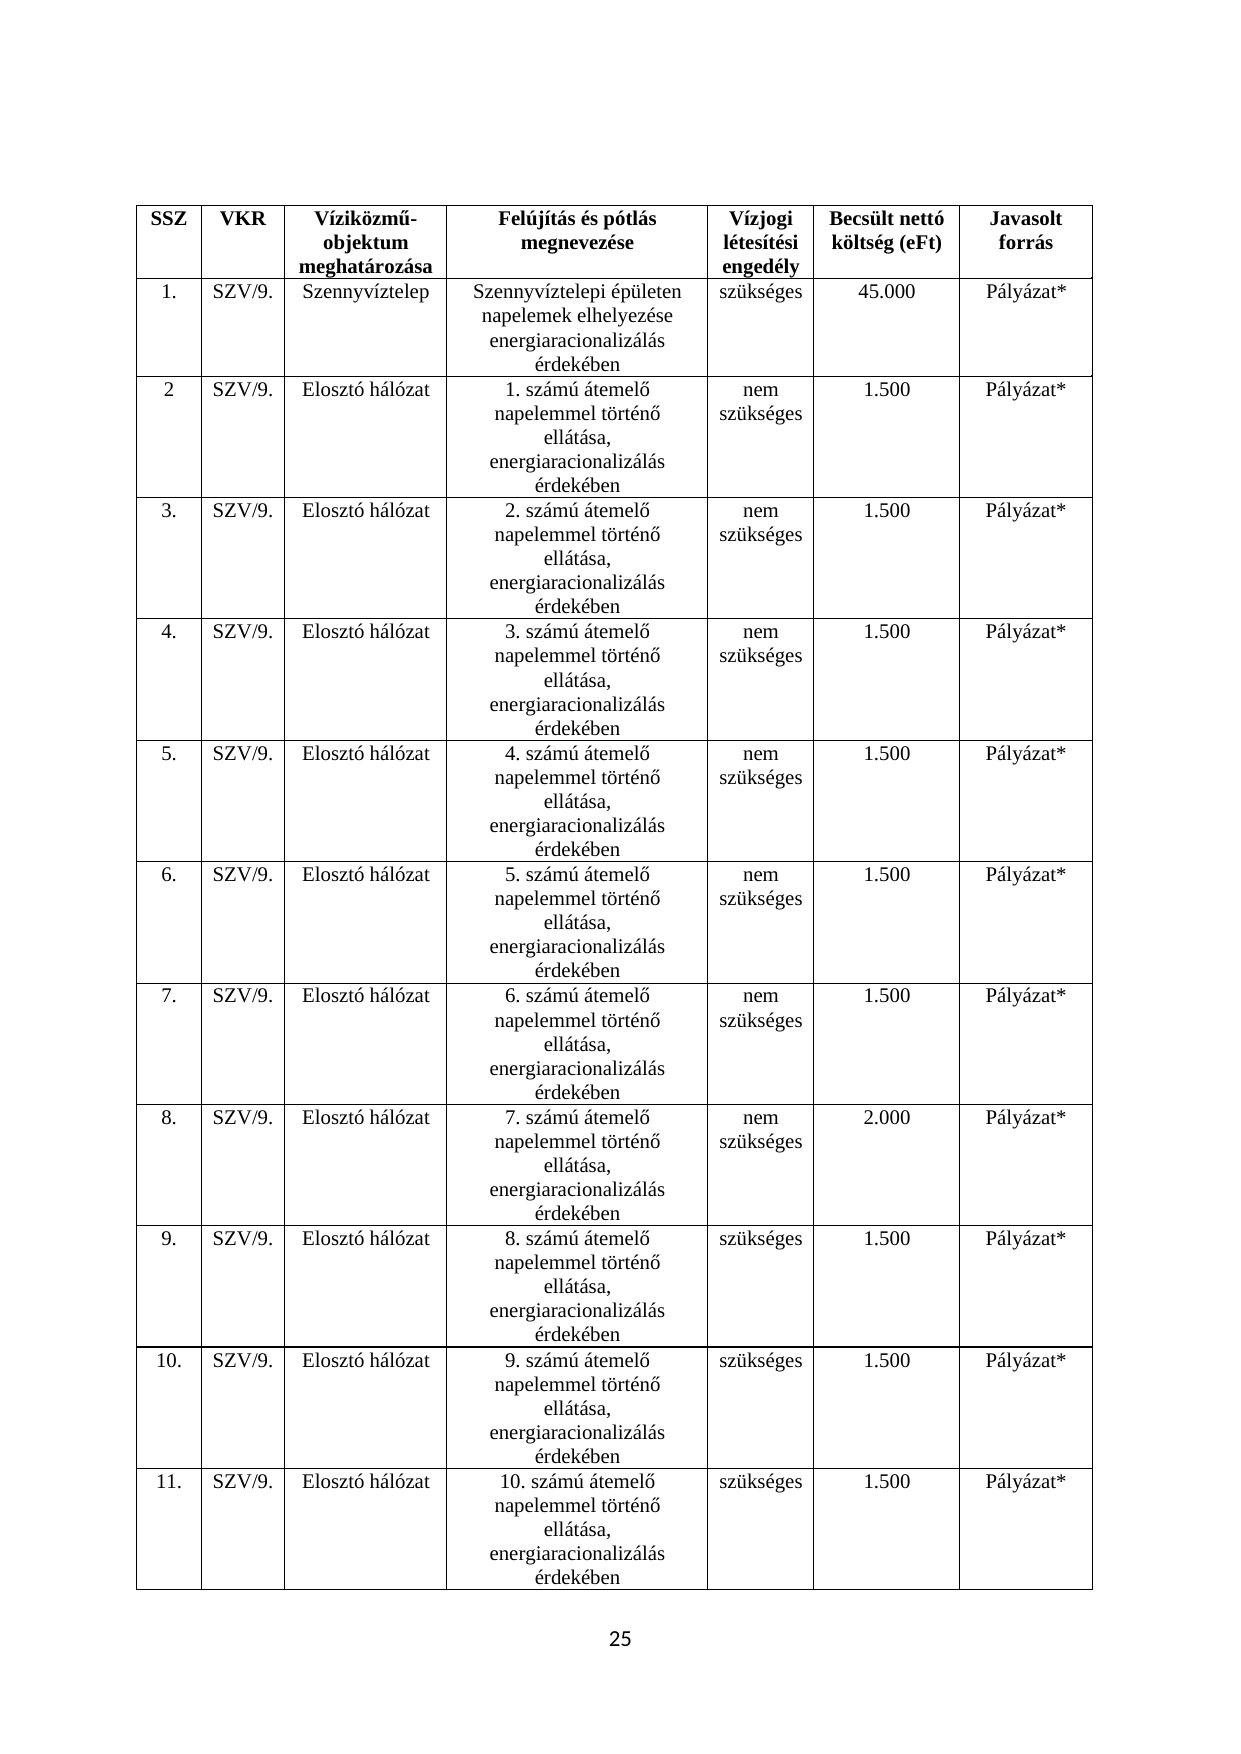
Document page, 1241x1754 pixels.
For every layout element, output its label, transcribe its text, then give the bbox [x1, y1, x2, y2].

table_cell szükséges [708, 1469, 813, 1589]
table_cell 9. számú átemelő napelemmel történő ellátása, energiaracionalizálás érdekében [447, 1348, 707, 1468]
table_cell 1.500 [814, 377, 959, 497]
table_cell 2. számú átemelő napelemmel történő ellátása, energiaracionalizálás érdekében [447, 498, 707, 618]
table_cell Elosztó hálózat [285, 862, 446, 982]
table_cell Elosztó hálózat [285, 741, 446, 861]
table_cell 8. [137, 1105, 201, 1225]
table_cell Elosztó hálózat [285, 1105, 446, 1225]
table_cell 9. [137, 1226, 201, 1346]
table_cell 4. számú átemelő napelemmel történő ellátása, energiaracionalizálás érdekében [447, 741, 707, 861]
table_cell SZV/9. [202, 498, 284, 618]
table_header VKR [202, 206, 284, 278]
table_cell 2 [137, 377, 201, 497]
table_cell 8. számú átemelő napelemmel történő ellátása, energiaracionalizálás érdekében [447, 1226, 707, 1346]
table_cell Pályázat* [960, 984, 1092, 1104]
table_cell 1.500 [814, 1469, 959, 1589]
table_header Víziközmű-objektum meghatározása [285, 206, 446, 278]
table_cell Pályázat* [960, 741, 1092, 861]
table_header Becsült nettó költség (eFt) [814, 206, 959, 278]
table_cell nem szükséges [708, 498, 813, 618]
table_cell nem szükséges [708, 984, 813, 1104]
table_cell SZV/9. [202, 741, 284, 861]
table_cell nem szükséges [708, 1105, 813, 1225]
table_cell 7. számú átemelő napelemmel történő ellátása, energiaracionalizálás érdekében [447, 1105, 707, 1225]
table_cell nem szükséges [708, 377, 813, 497]
table_cell 1.500 [814, 1348, 959, 1468]
table_cell szükséges [708, 1348, 813, 1468]
table_cell 6. [137, 862, 201, 982]
table_header Javasolt forrás [960, 206, 1092, 278]
table_cell Pályázat* [960, 1469, 1092, 1589]
table_cell Pályázat* [960, 498, 1092, 618]
table_cell SZV/9. [202, 1348, 284, 1468]
table_header Vízjogi létesítési engedély [708, 206, 813, 278]
table_cell Elosztó hálózat [285, 619, 446, 740]
table_cell Elosztó hálózat [285, 498, 446, 618]
table_cell 10. [137, 1348, 201, 1468]
table_cell SZV/9. [202, 377, 284, 497]
table_cell Szennyvíztelep [285, 279, 446, 376]
table_cell nem szükséges [708, 619, 813, 740]
table_cell Pályázat* [960, 1105, 1092, 1225]
table_cell 1.500 [814, 741, 959, 861]
table_cell Pályázat* [960, 619, 1092, 740]
table_cell 5. [137, 741, 201, 861]
table_cell nem szükséges [708, 862, 813, 982]
table_cell Pályázat* [960, 1348, 1092, 1468]
table_cell 5. számú átemelő napelemmel történő ellátása, energiaracionalizálás érdekében [447, 862, 707, 982]
table_cell 1.500 [814, 619, 959, 740]
table_cell 1.500 [814, 862, 959, 982]
table_cell szükséges [708, 1226, 813, 1346]
table_cell 1. [137, 279, 201, 376]
table_cell 2.000 [814, 1105, 959, 1225]
table_cell 1. számú átemelő napelemmel történő ellátása, energiaracionalizálás érdekében [447, 377, 707, 497]
table_cell szükséges [708, 279, 813, 376]
table_cell Elosztó hálózat [285, 1348, 446, 1468]
table_cell Pályázat* [960, 279, 1092, 376]
table_cell Szennyvíztelepi épületen napelemek elhelyezése energiaracionalizálás érdekében [447, 279, 707, 376]
table_cell 1.500 [814, 498, 959, 618]
table_cell 11. [137, 1469, 201, 1589]
table_cell 6. számú átemelő napelemmel történő ellátása, energiaracionalizálás érdekében [447, 984, 707, 1104]
table_cell SZV/9. [202, 1105, 284, 1225]
table_cell Elosztó hálózat [285, 377, 446, 497]
table_cell 10. számú átemelő napelemmel történő ellátása, energiaracionalizálás érdekében [447, 1469, 707, 1589]
table_cell 3. [137, 498, 201, 618]
table_cell SZV/9. [202, 279, 284, 376]
table_cell 3. számú átemelő napelemmel történő ellátása, energiaracionalizálás érdekében [447, 619, 707, 740]
table_cell SZV/9. [202, 984, 284, 1104]
table_header Felújítás és pótlás megnevezése [447, 206, 707, 278]
table_cell 45.000 [814, 279, 959, 376]
table_cell 4. [137, 619, 201, 740]
table_cell SZV/9. [202, 1469, 284, 1589]
table_cell 1.500 [814, 1226, 959, 1346]
table_cell 7. [137, 984, 201, 1104]
table_cell Pályázat* [960, 1226, 1092, 1346]
table_cell SZV/9. [202, 862, 284, 982]
table_cell nem szükséges [708, 741, 813, 861]
table_cell 1.500 [814, 984, 959, 1104]
table_cell Pályázat* [960, 862, 1092, 982]
table_header SSZ [137, 206, 201, 278]
table_cell Pályázat* [960, 377, 1092, 497]
table_cell Elosztó hálózat [285, 1469, 446, 1589]
table_cell SZV/9. [202, 1226, 284, 1346]
table_cell Elosztó hálózat [285, 984, 446, 1104]
table_cell Elosztó hálózat [285, 1226, 446, 1346]
table_cell SZV/9. [202, 619, 284, 740]
